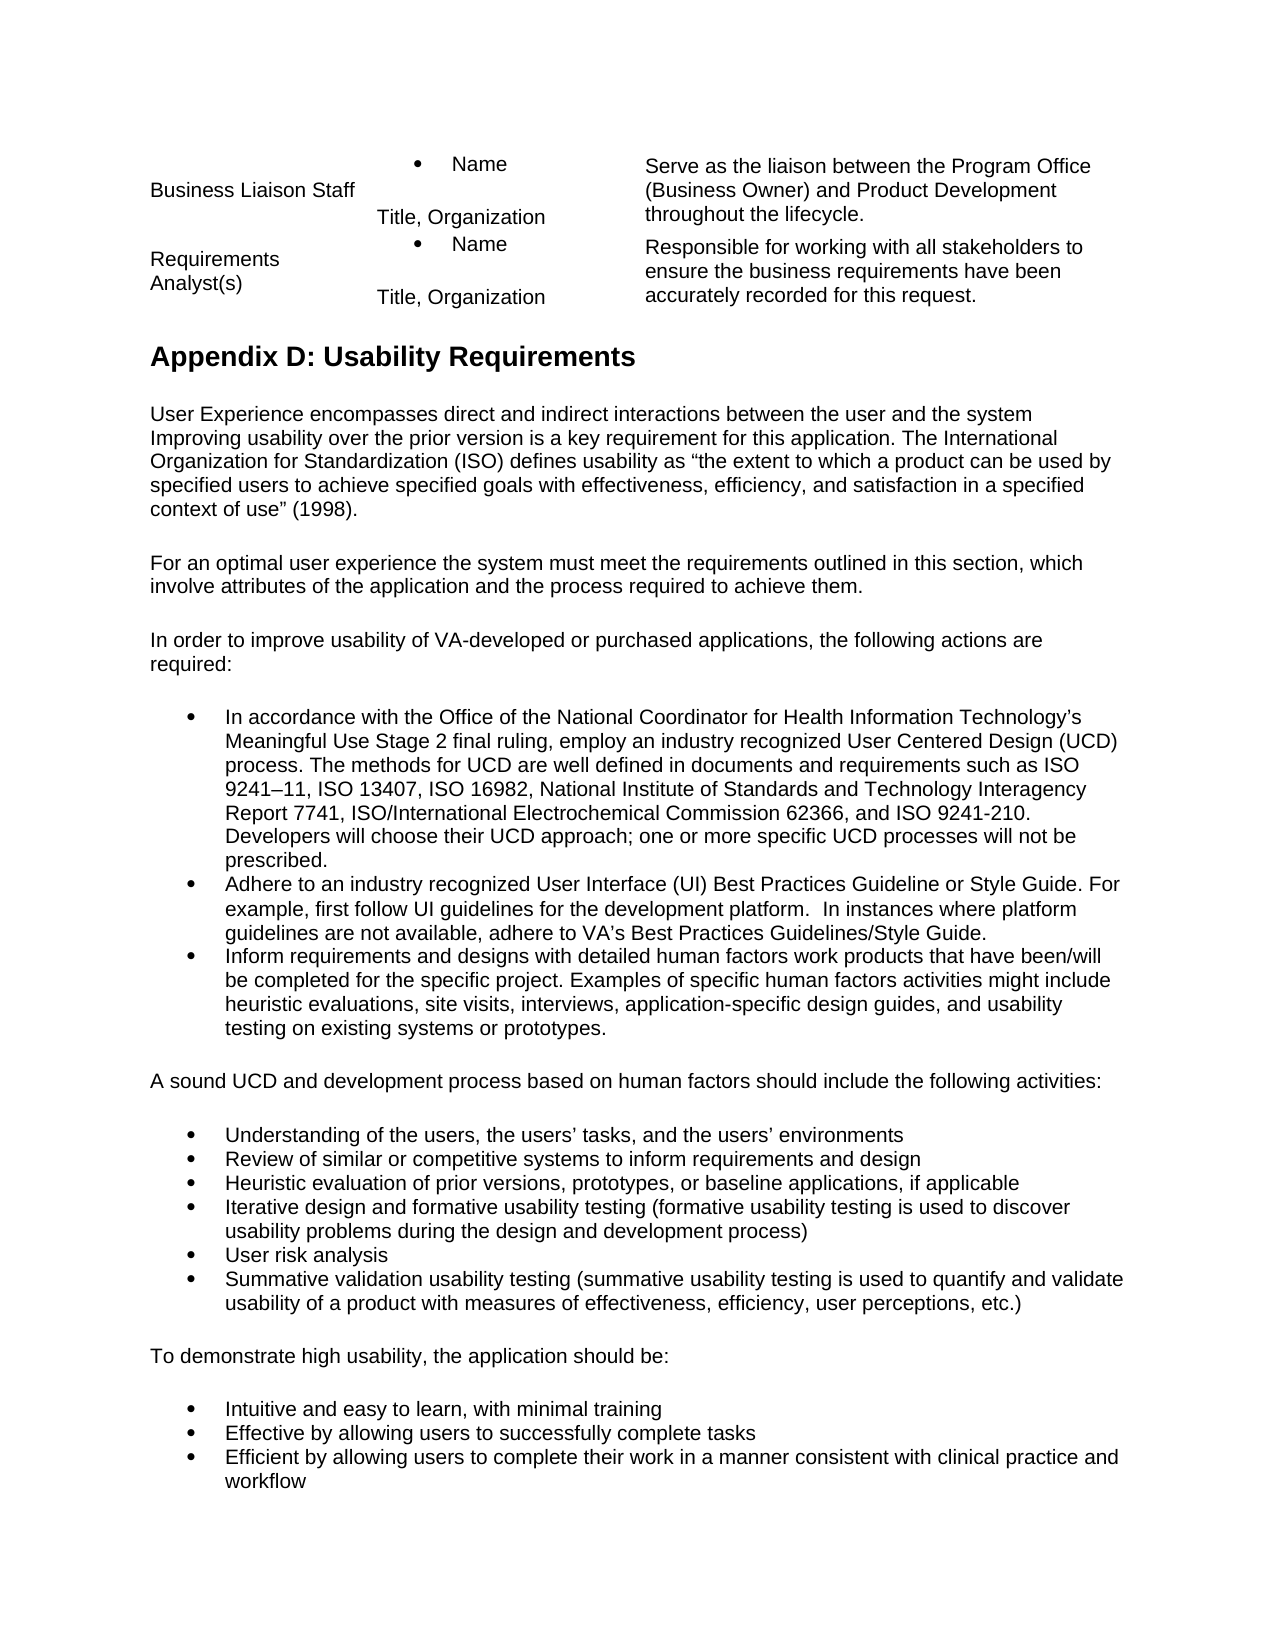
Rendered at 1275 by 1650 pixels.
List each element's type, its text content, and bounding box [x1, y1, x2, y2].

list User risk analysis [187, 1243, 1125, 1267]
text To demonstrate high usability, the application should be: [150, 1344, 1125, 1368]
text A sound UCD and development process based on human factors should include the following activities: [150, 1069, 1125, 1093]
list Understanding of the users, the users’ tasks, and the users’ environments [187, 1122, 1125, 1147]
subtitle Appendix D: Usability Requirements [150, 340, 1125, 372]
list Adhere to an industry recognized User Interface (UI) Best Practices Guideline or Style Guide. For example, first follow UI guidelines for the development platform. In instances where platform guidelines are not available, adhere to VA’s Best Practices Guidelines/Style Guide. [187, 872, 1125, 944]
list Heuristic evaluation of prior versions, prototypes, or baseline applications, if applicable [187, 1171, 1125, 1195]
table_cell Business Liaison Staff [149, 150, 375, 230]
list Summative validation usability testing (summative usability testing is used to quantify and validate usability of a product with measures of effectiveness, efficiency, user perceptions, etc.) [187, 1267, 1125, 1315]
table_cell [375, 150, 643, 230]
list Inform requirements and designs with detailed human factors work products that have been/will be completed for the specific project. Examples of specific human factors activities might include heuristic evaluations, site visits, interviews, application-specific design guides, and usability testing on existing systems or prototypes. [187, 944, 1125, 1040]
list Review of similar or competitive systems to inform requirements and design [187, 1147, 1125, 1171]
table_cell Name Title, Organization [375, 230, 643, 311]
table_cell Responsible for working with all stakeholders to ensure the business requirements have been accurately recorded for this request. [643, 230, 1133, 311]
list Intuitive and easy to learn, with minimal training [187, 1397, 1125, 1421]
list In accordance with the Office of the National Coordinator for Health Information Technology’s Meaningful Use Stage 2 final ruling, employ an industry recognized User Centered Design (UCD) process. The methods for UCD are well defined in documents and requirements such as ISO 9241–11, ISO 13407, ISO 16982, National Institute of Standards and Technology Interagency Report 7741, ISO/International Electrochemical Commission 62366, and ISO 9241-210. Developers will choose their UCD approach; one or more specific UCD processes will not be prescribed. [187, 704, 1125, 872]
table_cell Serve as the liaison between the Program Office (Business Owner) and Product Development throughout the lifecycle. [643, 150, 1133, 230]
text For an optimal user experience the system must meet the requirements outlined in this section, which involve attributes of the application and the process required to achieve them. [150, 550, 1125, 598]
table_cell Requirements Analyst(s) [149, 230, 375, 311]
text In order to improve usability of VA-developed or purchased applications, the following actions are required: [150, 627, 1125, 675]
list Efficient by allowing users to complete their work in a manner consistent with clinical practice and workflow [187, 1445, 1125, 1493]
text User Experience encompasses direct and indirect interactions between the user and the system Improving usability over the prior version is a key requirement for this application. The International Organization for Standardization (ISO) defines usability as “the extent to which a product can be used by specified users to achieve specified goals with effectiveness, efficiency, and satisfaction in a specified context of use” (1998). [150, 401, 1125, 521]
list Effective by allowing users to successfully complete tasks [187, 1421, 1125, 1445]
list Iterative design and formative usability testing (formative usability testing is used to discover usability problems during the design and development process) [187, 1195, 1125, 1243]
